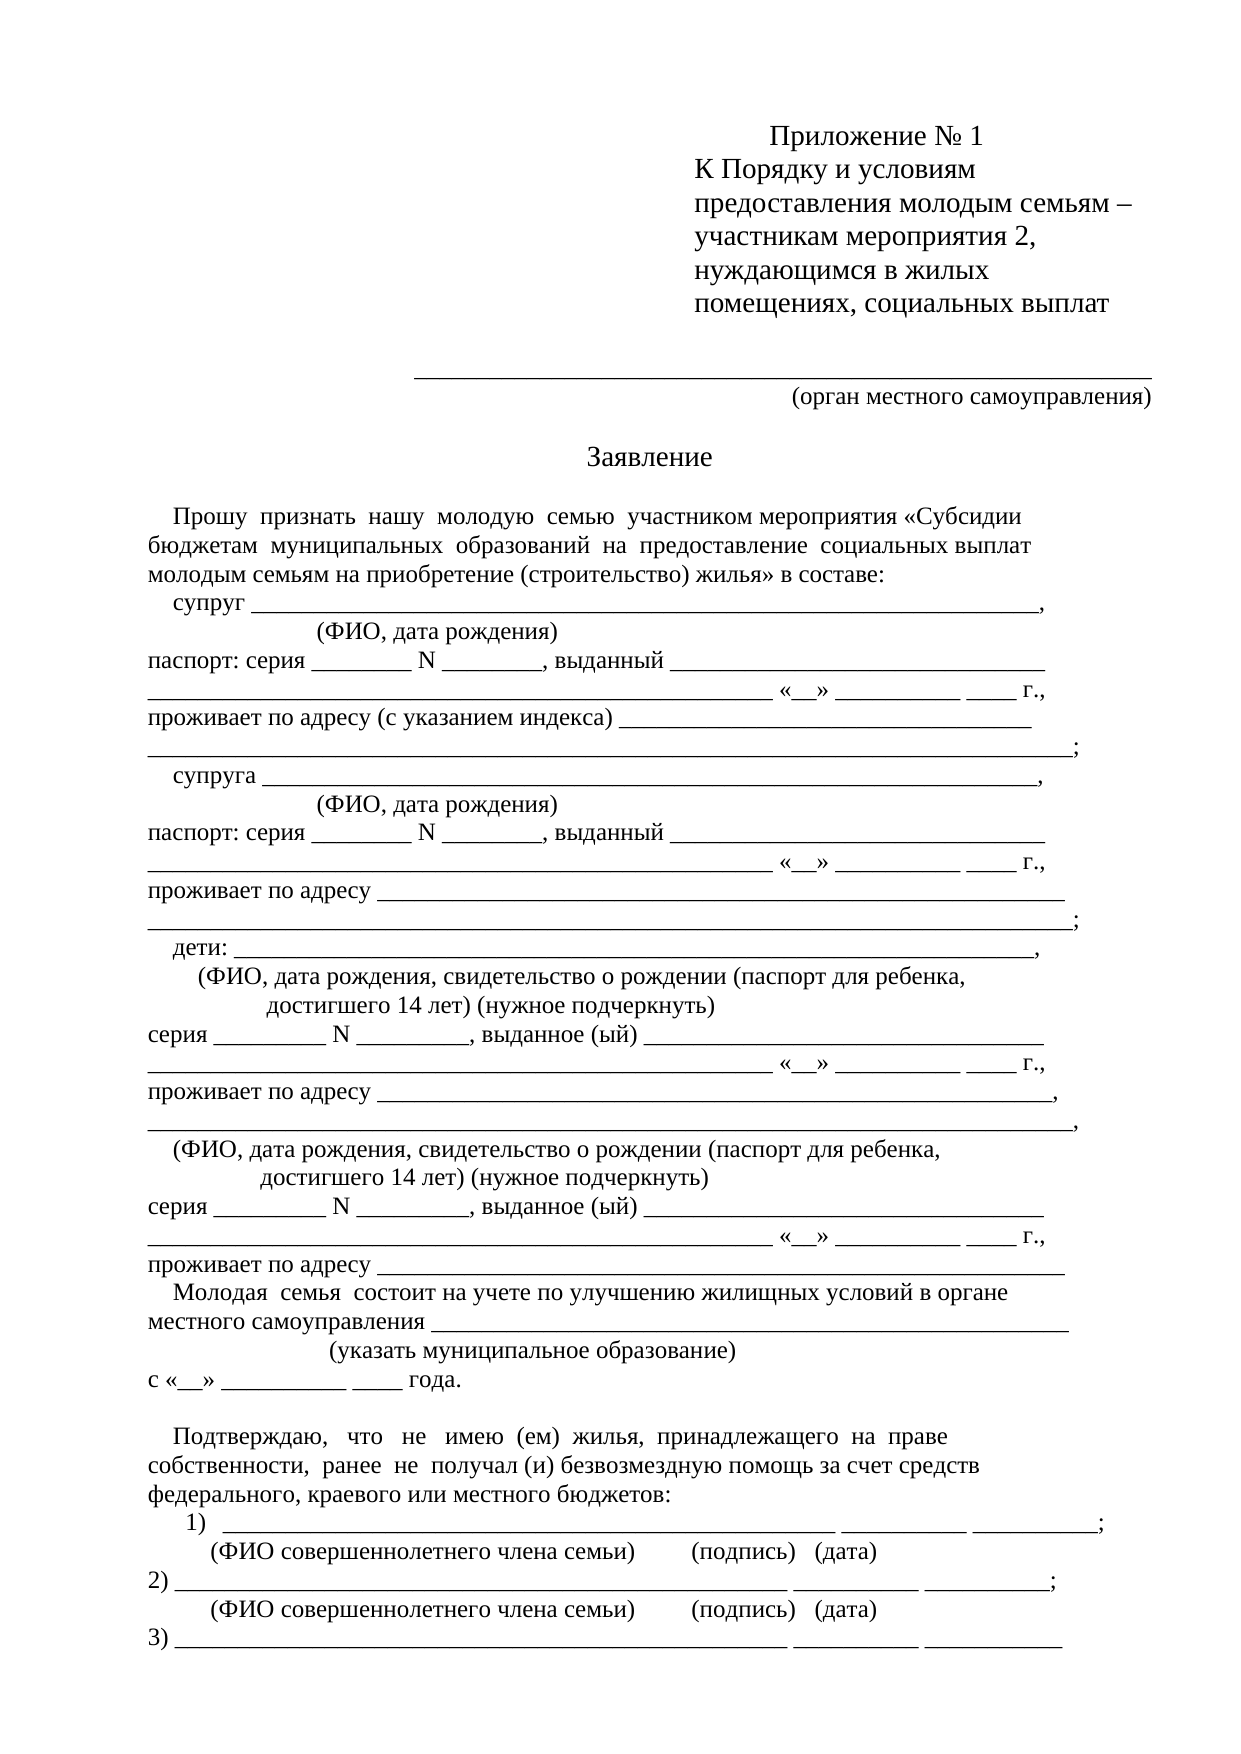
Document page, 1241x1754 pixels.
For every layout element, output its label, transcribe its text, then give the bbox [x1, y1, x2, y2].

text (указать муниципальное образование) [148, 1335, 1152, 1364]
text __________________________________________________ «__» __________ ____ г., [148, 846, 1152, 875]
text (ФИО, дата рождения) [148, 789, 1152, 817]
text достигшего 14 лет) (нужное подчеркнуть) [148, 990, 1152, 1019]
text 2) _________________________________________________ __________ __________; [148, 1565, 1152, 1594]
text проживает по адресу _______________________________________________________ [148, 875, 1152, 904]
text проживает по адресу ______________________________________________________, [148, 1076, 1152, 1105]
text __________________________________________________ «__» __________ ____ г., [148, 674, 1152, 702]
text с «__» __________ ____ года. [148, 1364, 1152, 1392]
list _________________________________________________ __________ __________; [185, 1507, 1152, 1536]
text проживает по адресу (с указанием индекса) _________________________________ [148, 702, 1152, 731]
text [148, 1594, 1152, 1622]
text серия _________ N _________, выданное (ый) ________________________________ [148, 1191, 1152, 1220]
text собственности, ранее не получал (и) безвозмездную помощь за счет средств [148, 1450, 1152, 1479]
text Прошу признать нашу молодую семью участником мероприятия «Субсидии [148, 501, 1152, 530]
text бюджетам муниципальных образований на предоставление социальных выплат [148, 530, 1152, 559]
text __________________________________________________ «__» __________ ____ г., [148, 1220, 1152, 1249]
text Приложение № 1 К Порядку и условиям предоставления молодым семьям – участникам мероприятия 2, нуждающимся в жилых помещениях, социальных выплат [694, 118, 1152, 319]
text (ФИО, дата рождения, свидетельство о рождении (паспорт для ребенка, [148, 961, 1152, 990]
text паспорт: серия ________ N ________, выданный ______________________________ [148, 817, 1152, 846]
text местного самоуправления ___________________________________________________ [148, 1306, 1152, 1335]
text __________________________________________________________________________; [148, 904, 1152, 932]
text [148, 1536, 1152, 1565]
text __________________________________________________ «__» __________ ____ г., [148, 1047, 1152, 1076]
text Заявление [148, 439, 1152, 472]
text серия _________ N _________, выданное (ый) ________________________________ [148, 1019, 1152, 1047]
text (ФИО, дата рождения, свидетельство о рождении (паспорт для ребенка, [148, 1134, 1152, 1162]
text молодым семьям на приобретение (строительство) жилья» в составе: [148, 559, 1152, 587]
text ___________________________________________________________ [148, 353, 1152, 381]
text Молодая семья состоит на учете по улучшению жилищных условий в органе [148, 1277, 1152, 1306]
text __________________________________________________________________________; [148, 731, 1152, 760]
text достигшего 14 лет) (нужное подчеркнуть) [148, 1162, 1152, 1191]
text федерального, краевого или местного бюджетов: [148, 1479, 1152, 1507]
text супруг _______________________________________________________________, [148, 587, 1152, 616]
text Подтверждаю, что не имею (ем) жилья, принадлежащего на праве [148, 1421, 1152, 1450]
text проживает по адресу _______________________________________________________ [148, 1249, 1152, 1277]
text дети: ________________________________________________________________, [148, 932, 1152, 961]
text 3) _________________________________________________ __________ ___________ [148, 1622, 1152, 1651]
text (орган местного самоуправления) [148, 381, 1152, 410]
text (ФИО, дата рождения) [148, 616, 1152, 645]
text паспорт: серия ________ N ________, выданный ______________________________ [148, 645, 1152, 674]
text супруга ______________________________________________________________, [148, 760, 1152, 789]
text __________________________________________________________________________, [148, 1105, 1152, 1134]
